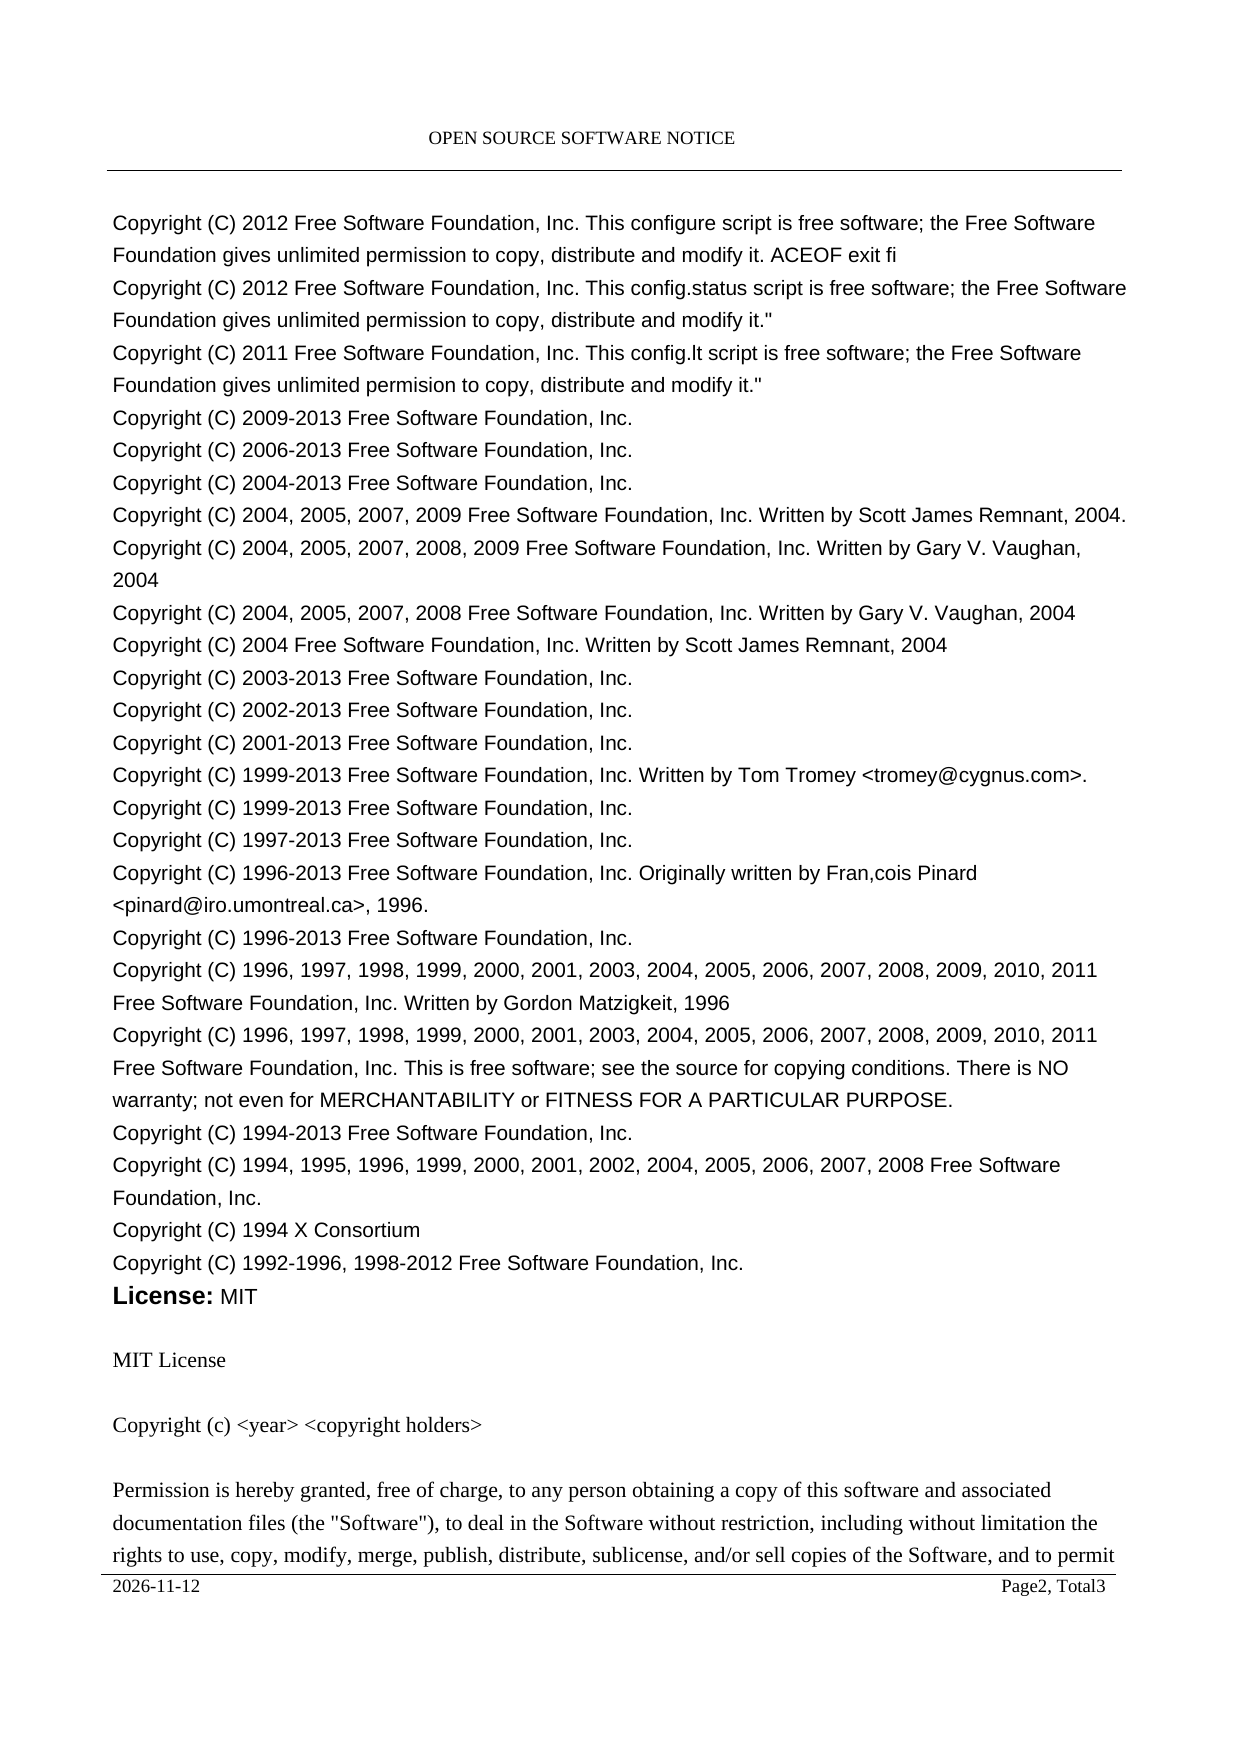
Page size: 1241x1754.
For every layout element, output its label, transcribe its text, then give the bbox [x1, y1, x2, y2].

text Copyright (C) 1996, 1997, 1998, 1999, 2000, 2001, 2003, 2004, 2005, 2006, 2007, 2008, 2009, 2010, 2011 Free Software Foundation, Inc. Written by Gordon Matzigkeit, 1996 [112, 954, 1128, 1019]
text Copyright (C) 1994-2013 Free Software Foundation, Inc. [112, 1116, 1128, 1149]
text Copyright (C) 2003-2013 Free Software Foundation, Inc. [112, 661, 1128, 694]
text Copyright (C) 2004-2013 Free Software Foundation, Inc. [112, 466, 1128, 499]
text Copyright (C) 2012 Free Software Foundation, Inc. This configure script is free software; the Free Software Foundation gives unlimited permission to copy, distribute and modify it. ACEOF exit fi [112, 206, 1128, 271]
text Copyright (C) 1996-2013 Free Software Foundation, Inc. [112, 921, 1128, 954]
text Copyright (C) 1994, 1995, 1996, 1999, 2000, 2001, 2002, 2004, 2005, 2006, 2007, 2008 Free Software Foundation, Inc. [112, 1149, 1128, 1214]
text Copyright (C) 2004 Free Software Foundation, Inc. Written by Scott James Remnant, 2004 [112, 629, 1128, 661]
text Copyright (C) 2004, 2005, 2007, 2009 Free Software Foundation, Inc. Written by Scott James Remnant, 2004. [112, 499, 1128, 531]
text Copyright (C) 1994 X Consortium [112, 1214, 1128, 1246]
text Copyright (C) 1996-2013 Free Software Foundation, Inc. Originally written by Fran,cois Pinard <pinard@iro.umontreal.ca>, 1996. [112, 856, 1128, 921]
text Copyright (C) 1997-2013 Free Software Foundation, Inc. [112, 824, 1128, 856]
text Copyright (C) 2004, 2005, 2007, 2008 Free Software Foundation, Inc. Written by Gary V. Vaughan, 2004 [112, 596, 1128, 629]
text Copyright (C) 1999-2013 Free Software Foundation, Inc. [112, 791, 1128, 824]
text Copyright (C) 2001-2013 Free Software Foundation, Inc. [112, 726, 1128, 759]
text Copyright (C) 2004, 2005, 2007, 2008, 2009 Free Software Foundation, Inc. Written by Gary V. Vaughan, 2004 [112, 531, 1128, 596]
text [112, 1279, 1128, 1571]
text Copyright (C) 2012 Free Software Foundation, Inc. This config.status script is free software; the Free Software Foundation gives unlimited permission to copy, distribute and modify it." [112, 271, 1128, 336]
text Copyright (C) 1999-2013 Free Software Foundation, Inc. Written by Tom Tromey <tromey@cygnus.com>. [112, 759, 1128, 791]
text Copyright (C) 2006-2013 Free Software Foundation, Inc. [112, 434, 1128, 466]
text Copyright (C) 2011 Free Software Foundation, Inc. This config.lt script is free software; the Free Software Foundation gives unlimited permision to copy, distribute and modify it." [112, 336, 1128, 401]
text Copyright (C) 2009-2013 Free Software Foundation, Inc. [112, 401, 1128, 434]
text Copyright (C) 1992-1996, 1998-2012 Free Software Foundation, Inc. [112, 1246, 1128, 1279]
text Copyright (C) 2002-2013 Free Software Foundation, Inc. [112, 694, 1128, 726]
text Copyright (C) 1996, 1997, 1998, 1999, 2000, 2001, 2003, 2004, 2005, 2006, 2007, 2008, 2009, 2010, 2011 Free Software Foundation, Inc. This is free software; see the source for copying conditions. There is NO warranty; not even for MERCHANTABILITY or FITNESS FOR A PARTICULAR PURPOSE. [112, 1019, 1128, 1116]
